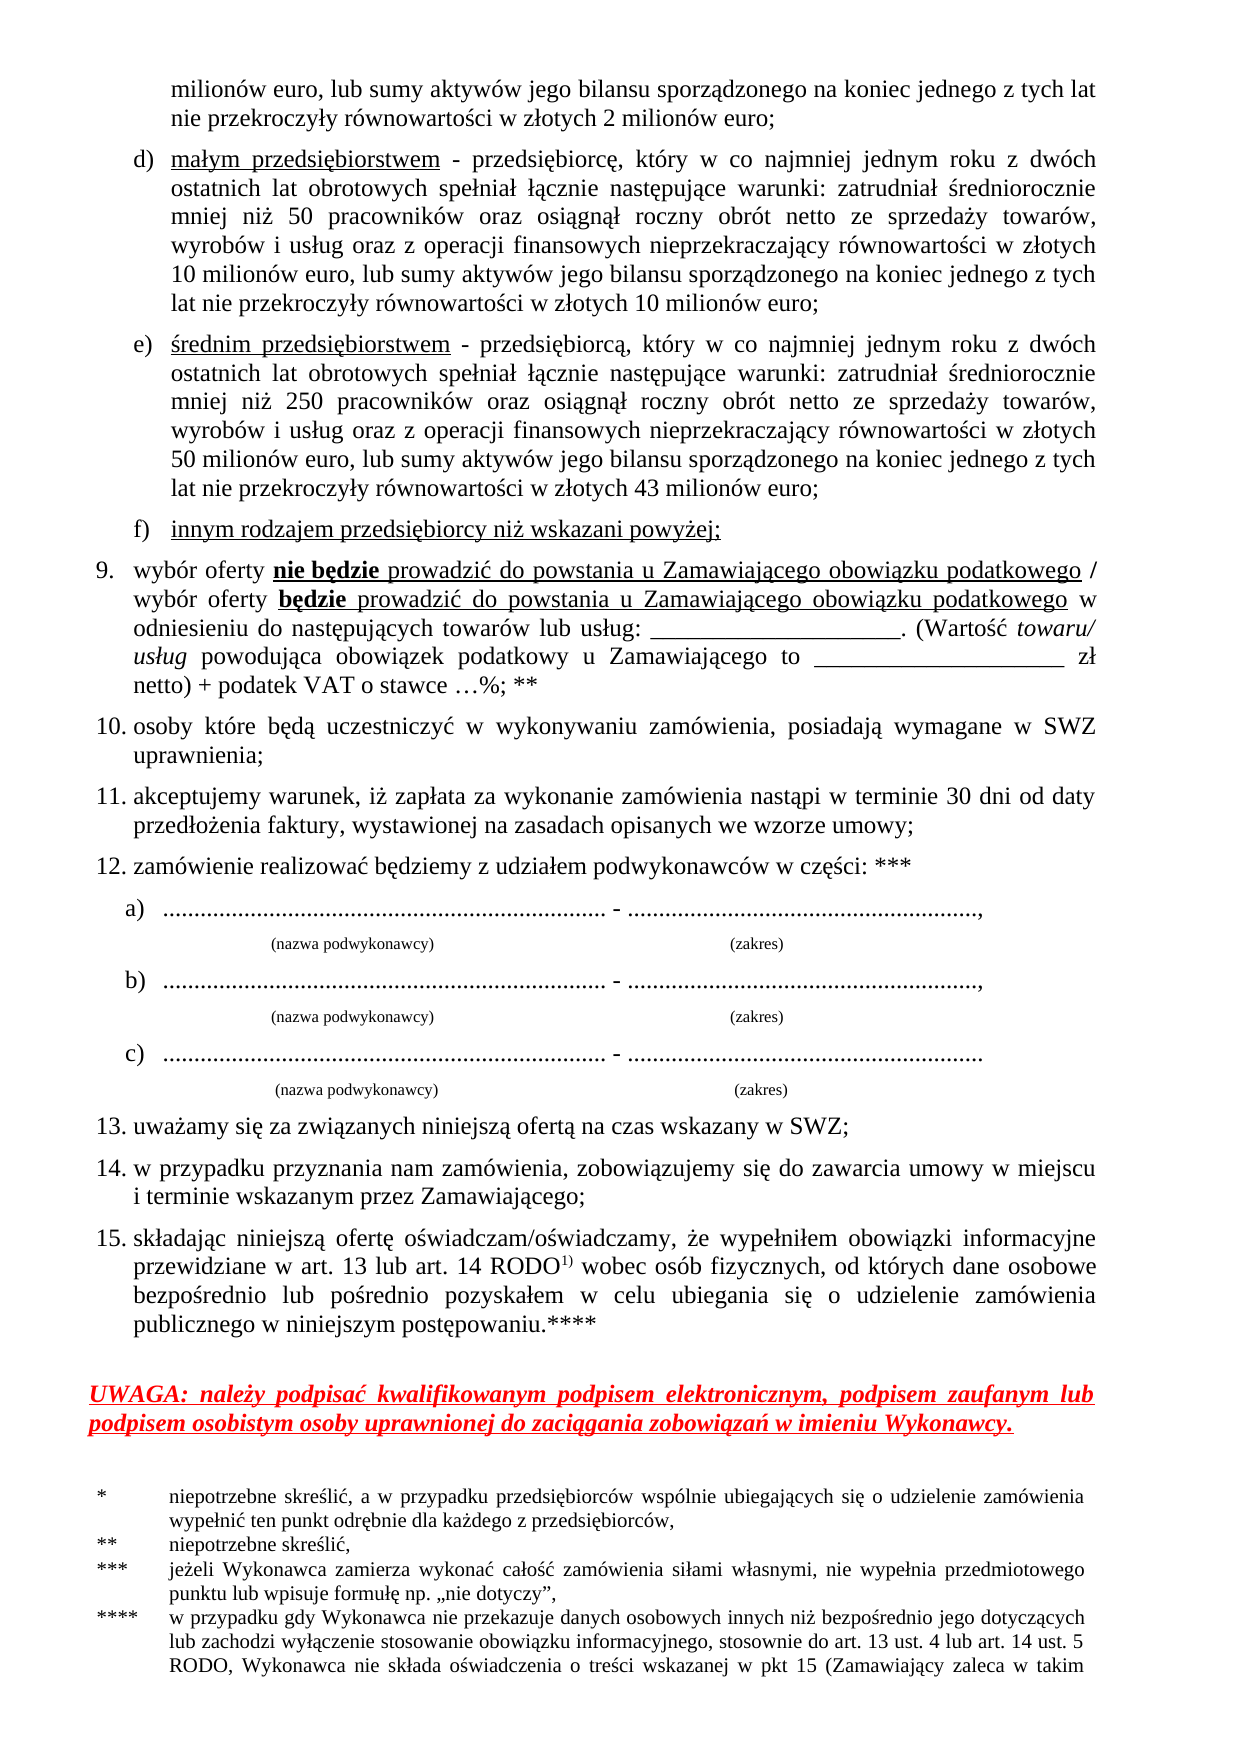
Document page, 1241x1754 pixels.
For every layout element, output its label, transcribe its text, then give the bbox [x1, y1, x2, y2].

list osoby które będą uczestniczyć w wykonywaniu zamówienia, posiadają wymagane w SWZ uprawnienia; [96, 711, 1097, 769]
text (nazwa podwykonawcy) (zakres) [162, 934, 1097, 953]
text (nazwa podwykonawcy) (zakres) [162, 1080, 1097, 1099]
list ....................................................................... - ......................................................... [125, 1038, 1097, 1067]
table_cell *** [85, 1556, 159, 1604]
list ....................................................................... - ........................................................, [125, 966, 1097, 994]
table_header * [85, 1484, 159, 1532]
table_cell **** [85, 1605, 159, 1677]
table_cell ** [85, 1533, 159, 1556]
table_cell niepotrzebne skreślić, [159, 1533, 1097, 1556]
list zamówienie realizować będziemy z udziałem podwykonawców w części: *** [96, 851, 1097, 880]
list składając niniejszą ofertę oświadczam/oświadczamy, że wypełniłem obowiązki informacyjne przewidziane w art. 13 lub art. 14 RODO1) wobec osób fizycznych, od których dane osobowe bezpośrednio lub pośrednio pozyskałem w celu ubiegania się o udzielenie zamówienia publicznego w niniejszym postępowaniu.**** [96, 1223, 1097, 1338]
table_header niepotrzebne skreślić, a w przypadku przedsiębiorców wspólnie ubiegających się o udzielenie zamówienia wypełnić ten punkt odrębnie dla każdego z przedsiębiorców, [159, 1484, 1097, 1532]
list małym przedsiębiorstwem - przedsiębiorcę, który w co najmniej jednym roku z dwóch ostatnich lat obrotowych spełniał łącznie następujące warunki: zatrudniał średniorocznie mniej niż 50 pracowników oraz osiągnął roczny obrót netto ze sprzedaży towarów, wyrobów i usług oraz z operacji finansowych nieprzekraczający równowartości w złotych 10 milionów euro, lub sumy aktywów jego bilansu sporządzonego na koniec jednego z tych lat nie przekroczyły równowartości w złotych 10 milionów euro; [133, 144, 1097, 316]
text (nazwa podwykonawcy) (zakres) [162, 1007, 1097, 1026]
list w przypadku przyznania nam zamówienia, zobowiązujemy się do zawarcia umowy w miejscu i terminie wskazanym przez Zamawiającego; [96, 1153, 1097, 1210]
list wybór oferty nie będzie prowadzić do powstania u Zamawiającego obowiązku podatkowego / wybór oferty będzie prowadzić do powstania u Zamawiającego obowiązku podatkowego w odniesieniu do następujących towarów lub usług: ____________________. (Wartość towaru/ usług powodująca obowiązek podatkowy u Zamawiającego to ____________________ zł netto) + podatek VAT o stawce …%; ** [96, 555, 1097, 699]
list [133, 74, 1097, 131]
text UWAGA: należy podpisać kwalifikowanym podpisem elektronicznym, podpisem zaufanym lub podpisem osobistym osoby uprawnionej do zaciągania zobowiązań w imieniu Wykonawcy. [89, 1379, 1097, 1436]
list innym rodzajem przedsiębiorcy niż wskazani powyżej; [133, 514, 1097, 543]
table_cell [159, 1605, 1097, 1677]
list uważamy się za związanych niniejszą ofertą na czas wskazany w SWZ; [96, 1111, 1097, 1140]
list średnim przedsiębiorstwem - przedsiębiorcą, który w co najmniej jednym roku z dwóch ostatnich lat obrotowych spełniał łącznie następujące warunki: zatrudniał średniorocznie mniej niż 250 pracowników oraz osiągnął roczny obrót netto ze sprzedaży towarów, wyrobów i usług oraz z operacji finansowych nieprzekraczający równowartości w złotych 50 milionów euro, lub sumy aktywów jego bilansu sporządzonego na koniec jednego z tych lat nie przekroczyły równowartości w złotych 43 milionów euro; [133, 329, 1097, 501]
table_cell jeżeli Wykonawca zamierza wykonać całość zamówienia siłami własnymi, nie wypełnia przedmiotowego punktu lub wpisuje formułę np. „nie dotyczy”, [159, 1556, 1097, 1604]
list ....................................................................... - ........................................................, [125, 893, 1097, 921]
list akceptujemy warunek, iż zapłata za wykonanie zamówienia nastąpi w terminie 30 dni od daty przedłożenia faktury, wystawionej na zasadach opisanych we wzorze umowy; [96, 781, 1097, 839]
